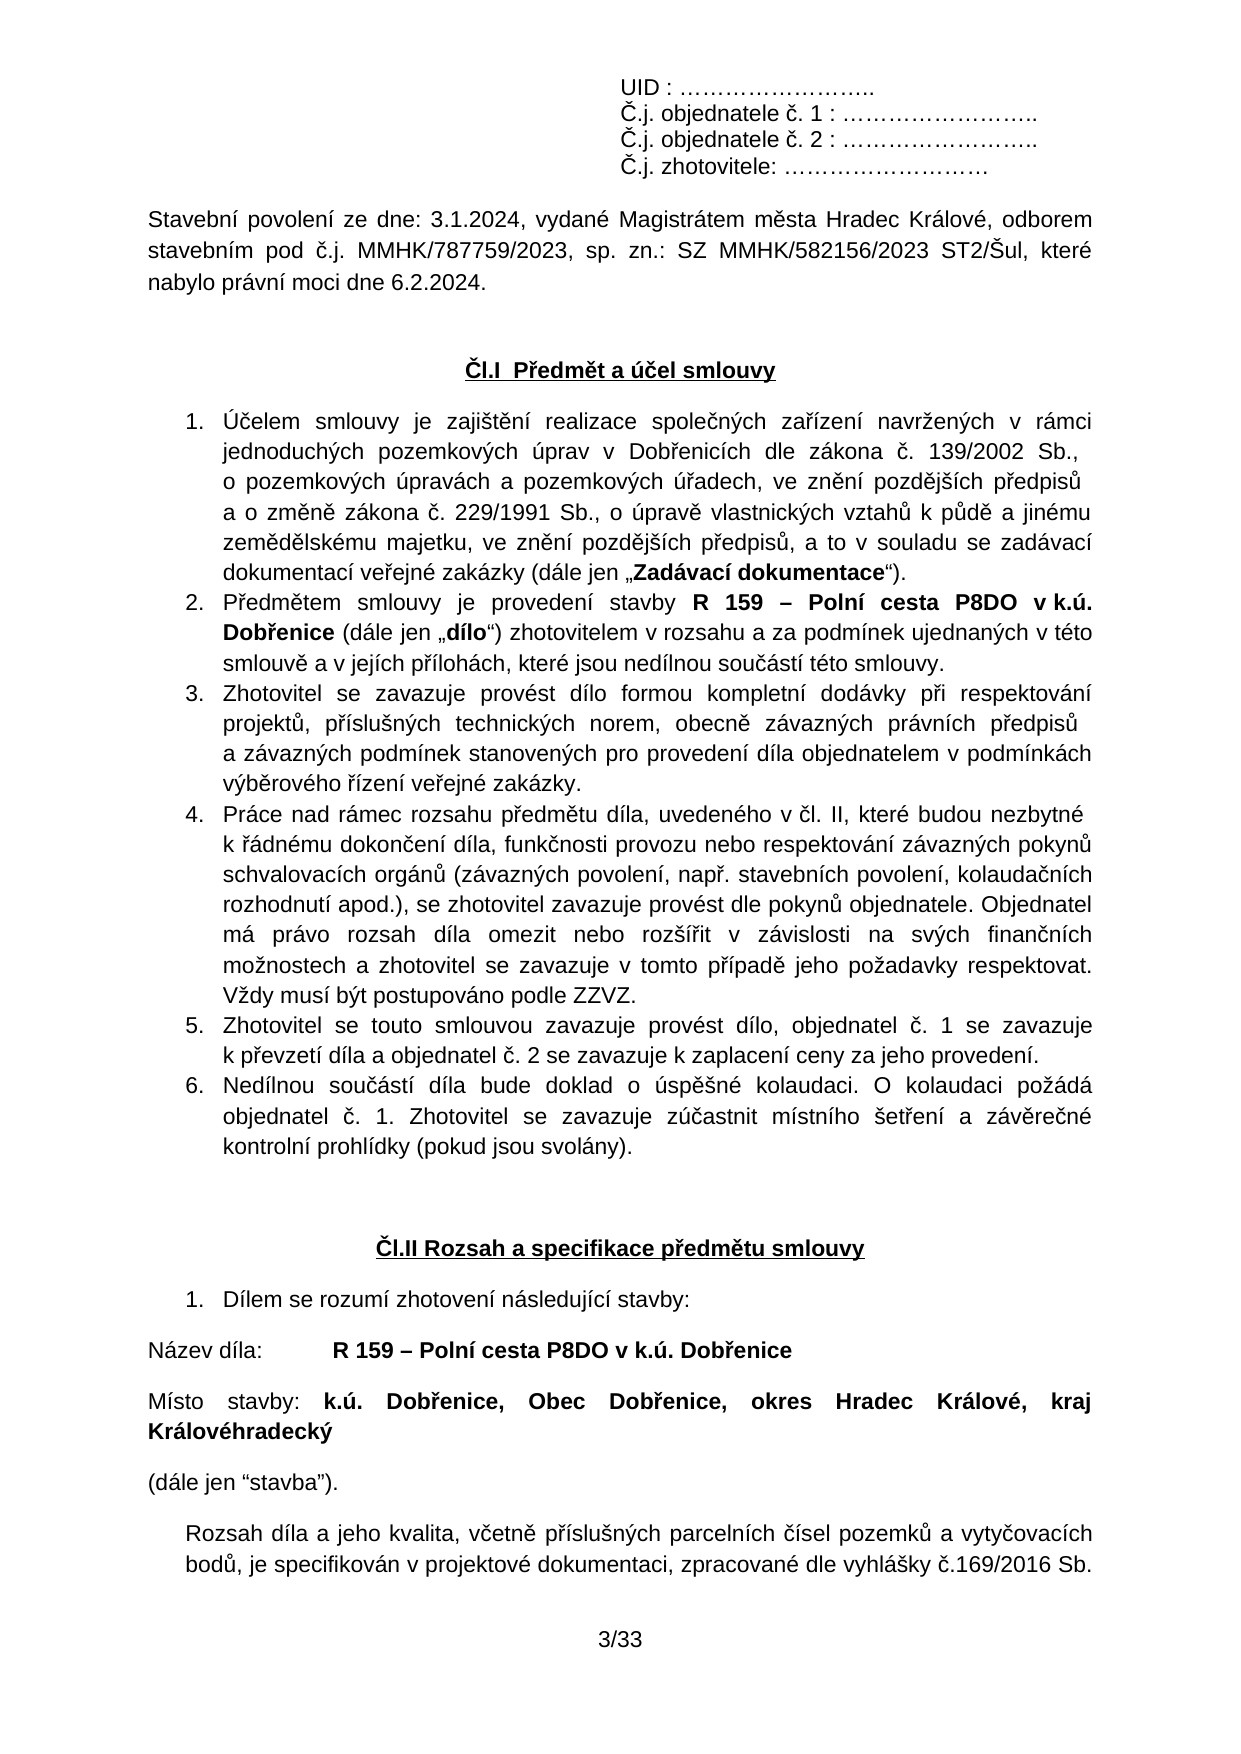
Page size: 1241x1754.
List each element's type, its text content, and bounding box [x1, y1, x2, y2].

list Předmětem smlouvy je provedení stavby R 159 – Polní cesta P8DO v k.ú. Dobřenice (dále jen „dílo“) zhotovitelem v rozsahu a za podmínek ujednaných v této smlouvě a v jejích přílohách, které jsou nedílnou součástí této smlouvy. [185, 589, 1093, 676]
list Účelem smlouvy je zajištění realizace společných zařízení navržených v rámci jednoduchých pozemkových úprav v Dobřenicích dle zákona č. 139/2002 Sb., o pozemkových úpravách a pozemkových úřadech, ve znění pozdějších předpisů a o změně zákona č. 229/1991 Sb., o úpravě vlastnických vztahů k půdě a jinému zemědělskému majetku, ve znění pozdějších předpisů, a to v souladu se zadávací dokumentací veřejné zakázky (dále jen „Zadávací dokumentace“). [185, 408, 1093, 585]
list Nedílnou součástí díla bude doklad o úspěšné kolaudaci. O kolaudaci požádá objednatel č. 1. Zhotovitel se zavazuje zúčastnit místního šetření a závěrečné kontrolní prohlídky (pokud jsou svolány). [185, 1072, 1093, 1159]
text Název díla: R 159 – Polní cesta P8DO v k.ú. Dobřenice [148, 1337, 1093, 1363]
list Dílem se rozumí zhotovení následující stavby: [185, 1286, 1093, 1312]
text (dále jen “stavba”). [148, 1469, 1093, 1496]
list Zhotovitel se zavazuje provést dílo formou kompletní dodávky při respektování projektů, příslušných technických norem, obecně závazných právních předpisů a závazných podmínek stanovených pro provedení díla objednatelem v podmínkách výběrového řízení veřejné zakázky. [185, 680, 1093, 797]
text Stavební povolení ze dne: 3.1.2024, vydané Magistrátem města Hradec Králové, odborem stavebním pod č.j. MMHK/787759/2023, sp. zn.: SZ MMHK/582156/2023 ST2/Šul, které nabylo právní moci dne 6.2.2024. [148, 206, 1093, 295]
list Zhotovitel se touto smlouvou zavazuje provést dílo, objednatel č. 1 se zavazuje k převzetí díla a objednatel č. 2 se zavazuje k zaplacení ceny za jeho provedení. [185, 1012, 1093, 1068]
text Místo stavby: k.ú. Dobřenice, Obec Dobřenice, okres Hradec Králové, kraj Královéhradecký [148, 1388, 1093, 1444]
text Čl.I Předmět a účel smlouvy [148, 357, 1093, 383]
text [185, 1520, 1093, 1577]
list Práce nad rámec rozsahu předmětu díla, uvedeného v čl. II, které budou nezbytné k řádnému dokončení díla, funkčnosti provozu nebo respektování závazných pokynů schvalovacích orgánů (závazných povolení, např. stavebních povolení, kolaudačních rozhodnutí apod.), se zhotovitel zavazuje provést dle pokynů objednatele. Objednatel má právo rozsah díla omezit nebo rozšířit v závislosti na svých finančních možnostech a zhotovitel se zavazuje v tomto případě jeho požadavky respektovat. Vždy musí být postupováno podle ZZVZ. [185, 801, 1093, 1008]
text Čl.II Rozsah a specifikace předmětu smlouvy [148, 1235, 1093, 1261]
